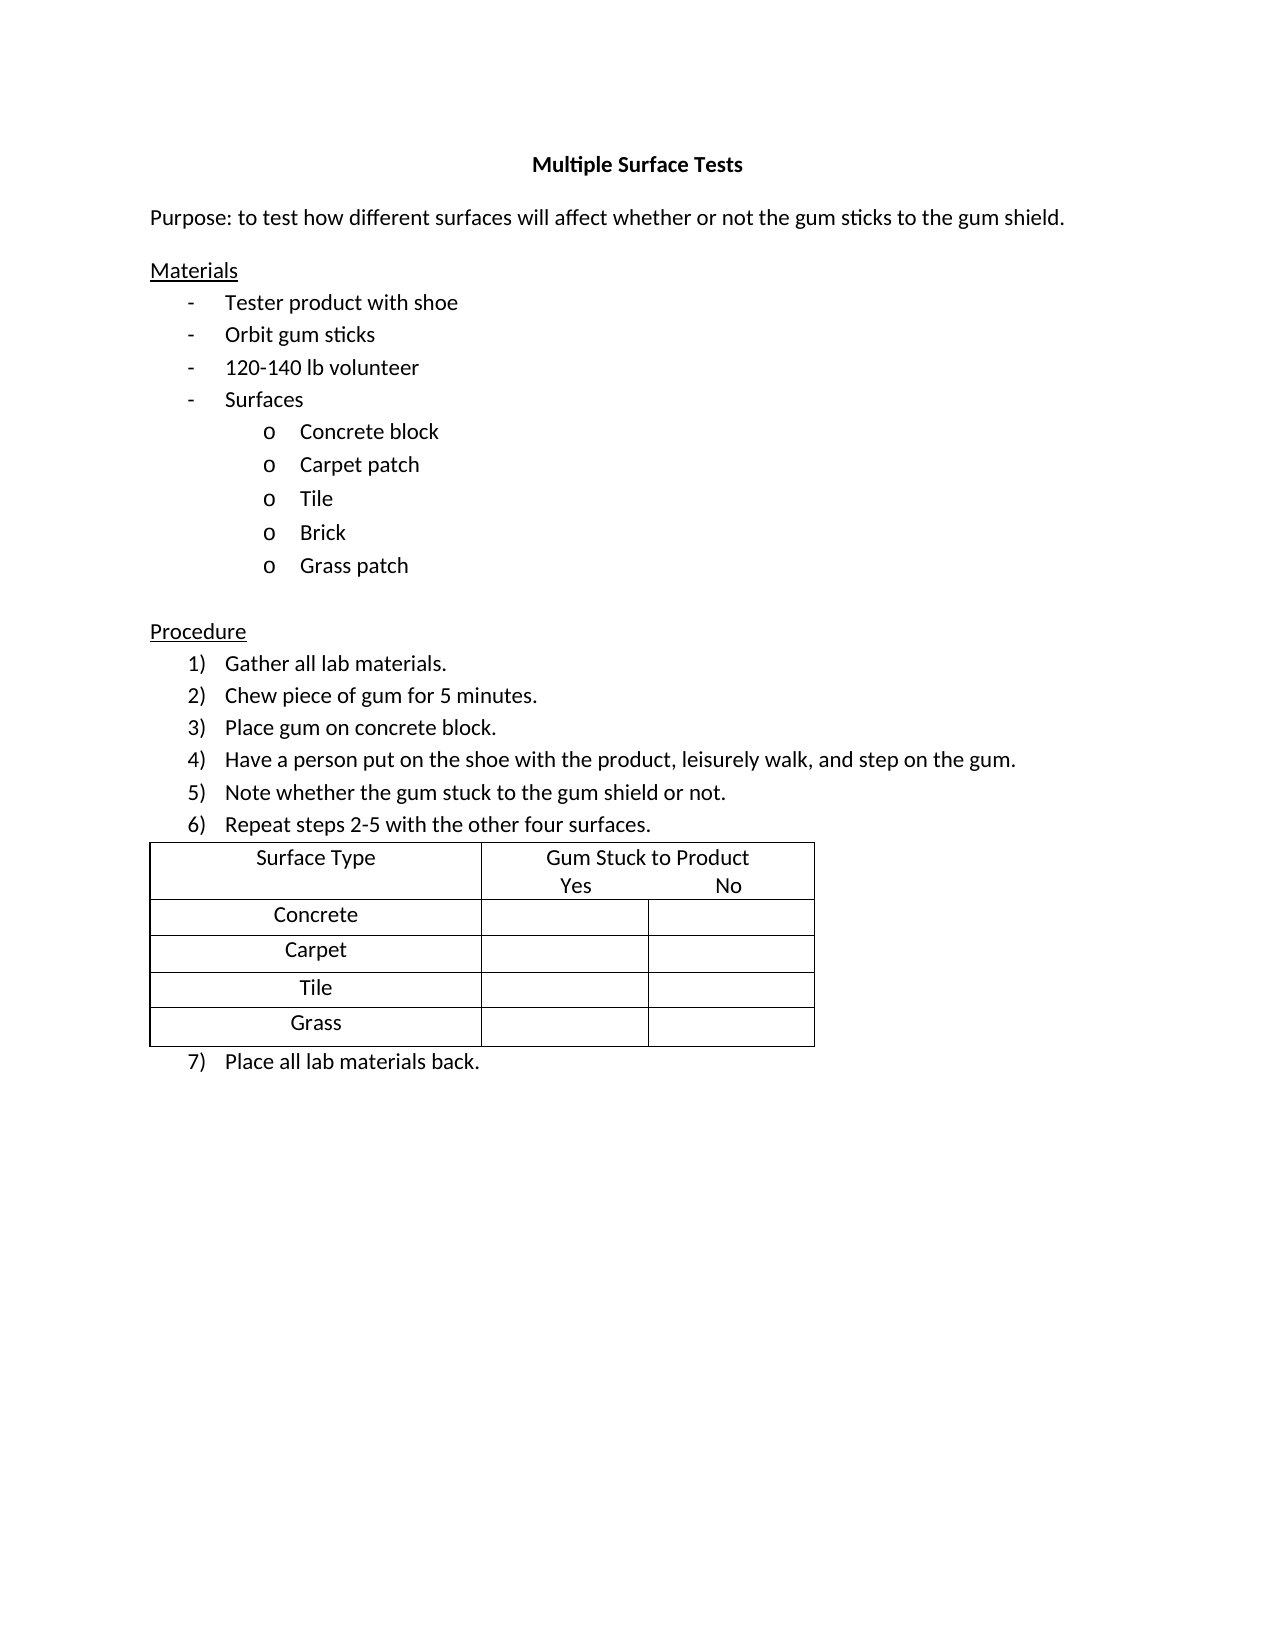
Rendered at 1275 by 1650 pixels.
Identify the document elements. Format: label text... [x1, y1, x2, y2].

list Place gum on concrete block. [187, 713, 1125, 741]
table_cell Grass [151, 1008, 481, 1046]
table_cell [649, 1008, 814, 1046]
table_cell [649, 900, 814, 934]
table_cell Carpet [151, 936, 481, 972]
list Note whether the gum stuck to the gum shield or not. [187, 778, 1125, 806]
table_header Gum Stuck to Product Yes No [482, 843, 814, 899]
list 120-140 lb volunteer [187, 353, 1125, 381]
list Carpet patch [262, 451, 1125, 480]
table_cell Concrete [151, 900, 481, 934]
text Materials [150, 256, 1125, 284]
table_cell [649, 973, 814, 1007]
list Brick [262, 518, 1125, 547]
list Gather all lab materials. [187, 649, 1125, 677]
table_cell Tile [151, 973, 481, 1007]
table_header Surface Type [151, 843, 481, 899]
list Concrete block [262, 417, 1125, 446]
list Grass patch [262, 551, 1125, 580]
list Surfaces [187, 385, 1125, 413]
list Chew piece of gum for 5 minutes. [187, 681, 1125, 709]
text Purpose: to test how different surfaces will affect whether or not the gum sticks to the gum shield. [150, 203, 1125, 231]
table_cell [482, 936, 648, 972]
table_cell [482, 1008, 648, 1046]
list Orbit gum sticks [187, 320, 1125, 348]
table_cell [482, 900, 648, 934]
list Repeat steps 2-5 with the other four surfaces. [187, 810, 1125, 838]
table_cell [482, 973, 648, 1007]
table_cell [649, 936, 814, 972]
list Place all lab materials back. [187, 1047, 1125, 1075]
text Multiple Surface Tests [150, 150, 1125, 178]
text Procedure [150, 617, 1125, 645]
list Have a person put on the shoe with the product, leisurely walk, and step on the gum. [187, 746, 1125, 774]
list Tester product with shoe [187, 288, 1125, 316]
list Tile [262, 484, 1125, 513]
